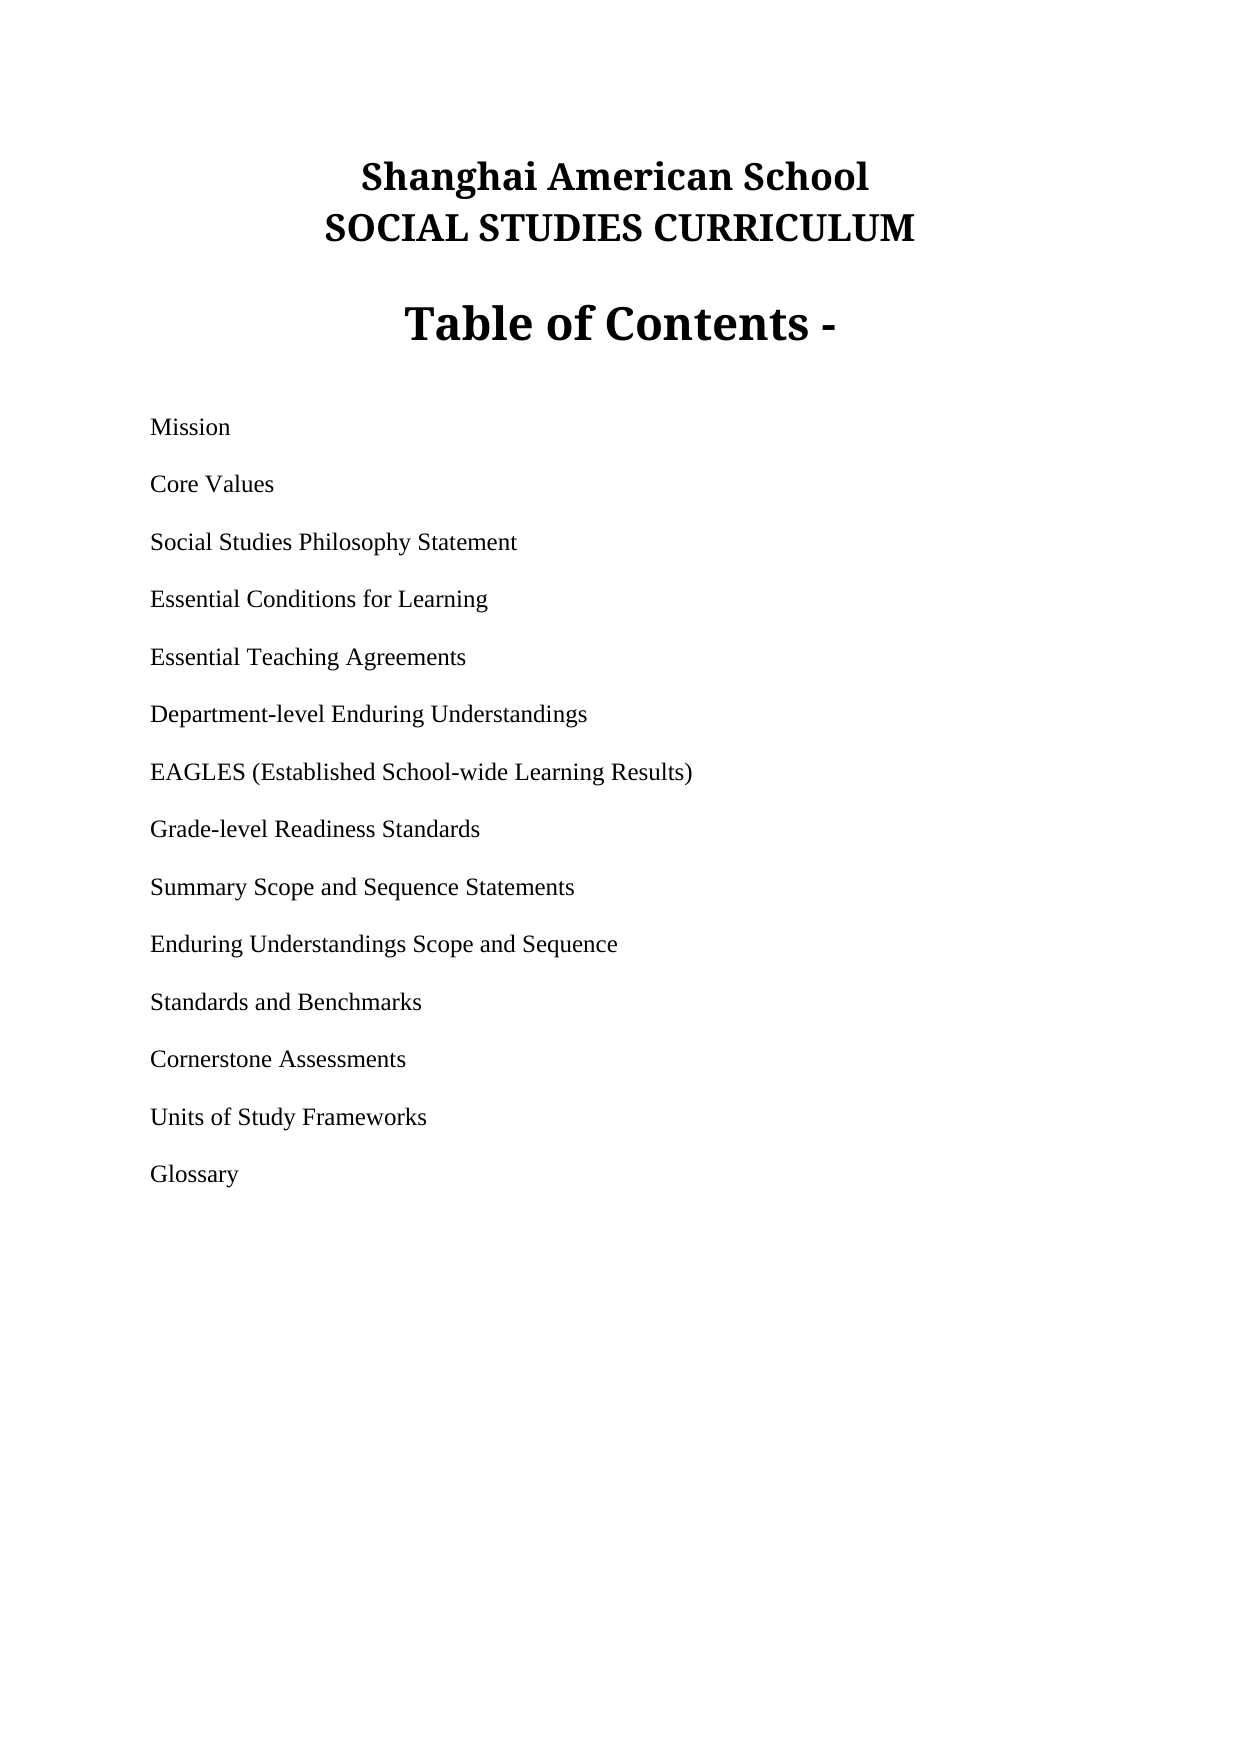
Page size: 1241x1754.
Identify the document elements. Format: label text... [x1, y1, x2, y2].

text Mission [150, 412, 1090, 440]
text Table of Contents - [150, 292, 1090, 354]
text Shanghai American School SOCIAL STUDIES CURRICULUM [150, 150, 1090, 252]
text Units of Study Frameworks [150, 1102, 1090, 1130]
text Summary Scope and Sequence Statements [150, 872, 1090, 900]
text Core Values [150, 469, 1090, 498]
text Standards and Benchmarks [150, 987, 1090, 1015]
text EAGLES (Established School-wide Learning Results) [150, 757, 1090, 785]
text Essential Teaching Agreements [150, 642, 1090, 670]
text Essential Conditions for Learning [150, 584, 1090, 613]
text Grade-level Readiness Standards [150, 814, 1090, 843]
text Social Studies Philosophy Statement [150, 527, 1090, 555]
text Enduring Understandings Scope and Sequence [150, 929, 1090, 958]
text Cornerstone Assessments [150, 1044, 1090, 1073]
text Department-level Enduring Understandings [150, 699, 1090, 728]
text Glossary [150, 1159, 1090, 1188]
